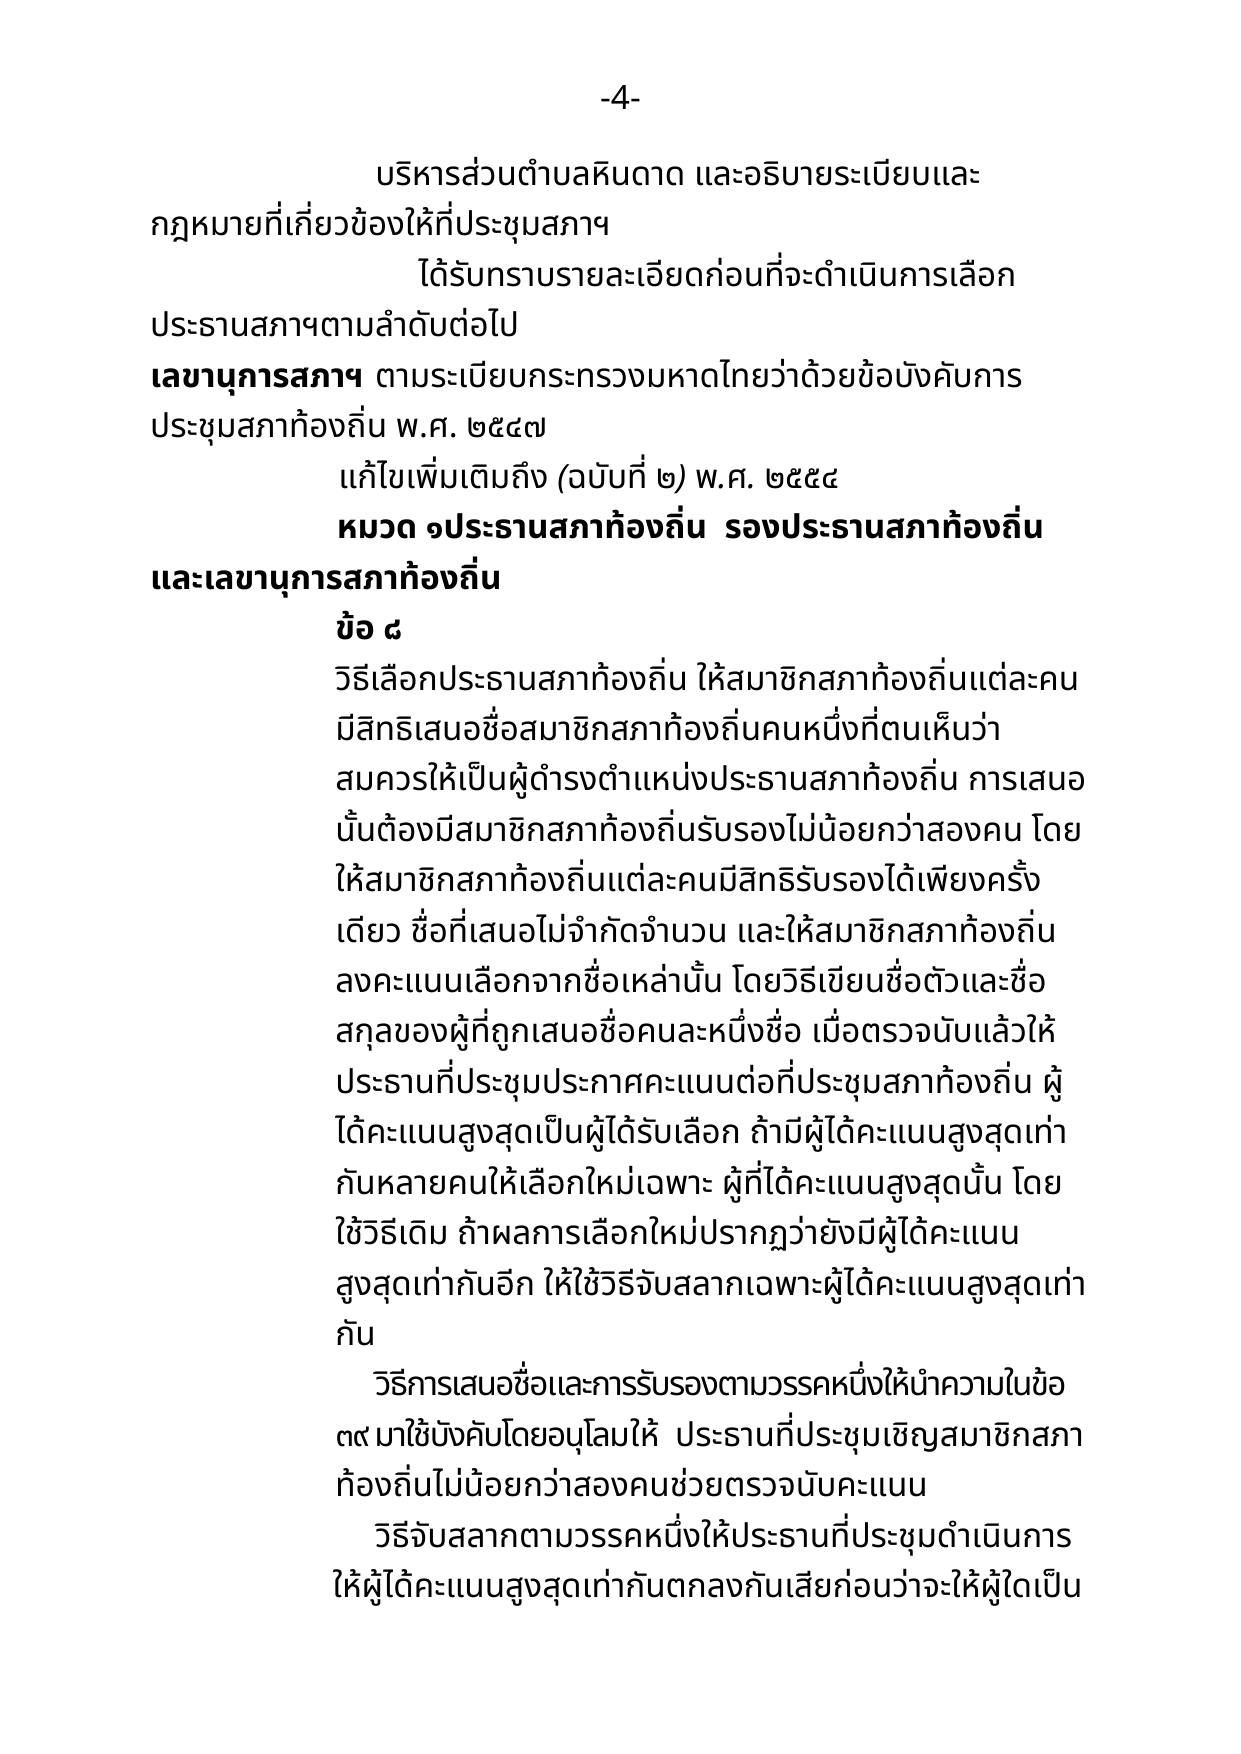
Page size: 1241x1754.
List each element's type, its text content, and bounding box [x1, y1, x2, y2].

text แก้ไขเพิ่มเติมถึง (ฉบับที่ ๒) พ.ศ. ๒๕๕๔ [150, 453, 1090, 503]
text วิธีเลือกประธานสภาท้องถิ่น ให้สมาชิกสภาท้องถิ่นแต่ละคนมีสิทธิเสนอชื่อสมาชิกสภาท้องถิ่นคนหนึ่งที่ตนเห็นว่าสมควรให้เป็นผู้ดำรงตำแหน่งประธานสภาท้องถิ่น การเสนอนั้นต้องมีสมาชิกสภาท้องถิ่นรับรองไม่น้อยกว่าสองคน โดยให้สมาชิกสภาท้องถิ่นแต่ละคนมีสิทธิรับรองได้เพียงครั้งเดียว ชื่อที่เสนอไม่จำกัดจำนวน และให้สมาชิกสภาท้องถิ่นลงคะแนนเลือกจากชื่อเหล่านั้น โดยวิธีเขียนชื่อตัวและชื่อสกุลของผู้ที่ถูกเสนอชื่อคนละหนึ่งชื่อ เมื่อตรวจนับแล้วให้ประธานที่ประชุมประกาศคะแนนต่อที่ประชุมสภาท้องถิ่น ผู้ได้คะแนนสูงสุดเป็นผู้ได้รับเลือก ถ้ามีผู้ได้คะแนนสูงสุดเท่ากันหลายคนให้เลือกใหม่เฉพาะ ผู้ที่ได้คะแนนสูงสุดนั้น โดยใช้วิธีเดิม ถ้าผลการเลือกใหม่ปรากฏว่ายังมีผู้ได้คะแนนสูงสุดเท่ากันอีก ให้ใช้วิธีจับสลากเฉพาะผู้ได้คะแนนสูงสุดเท่ากัน [335, 654, 1090, 1360]
text บริหารส่วนตำบลหินดาด และอธิบายระเบียบและกฎหมายที่เกี่ยวข้องให้ที่ประชุมสภาฯ [150, 150, 1090, 251]
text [332, 1512, 1090, 1613]
text วิธีการเสนอชื่อและการรับรองตามวรรคหนึ่งให้นำความในข้อ ๓๙ มาใช้บังคับโดยอนุโลมให้ ประธานที่ประชุมเชิญสมาชิกสภาท้องถิ่นไม่น้อยกว่าสองคนช่วยตรวจนับคะแนน [335, 1360, 1090, 1512]
text หมวด ๑ประธานสภาท้องถิ่น รองประธานสภาท้องถิ่น และเลขานุการสภาท้องถิ่น [150, 503, 1090, 604]
text ข้อ ๘ [335, 604, 1090, 654]
text เลขานุการสภาฯ ตามระเบียบกระทรวงมหาดไทยว่าด้วยข้อบังคับการประชุมสภาท้องถิ่น พ.ศ. ๒๕๔๗ [150, 352, 1090, 453]
text ได้รับทราบรายละเอียดก่อนที่จะดำเนินการเลือกประธานสภาฯตามลำดับต่อไป [150, 251, 1090, 352]
